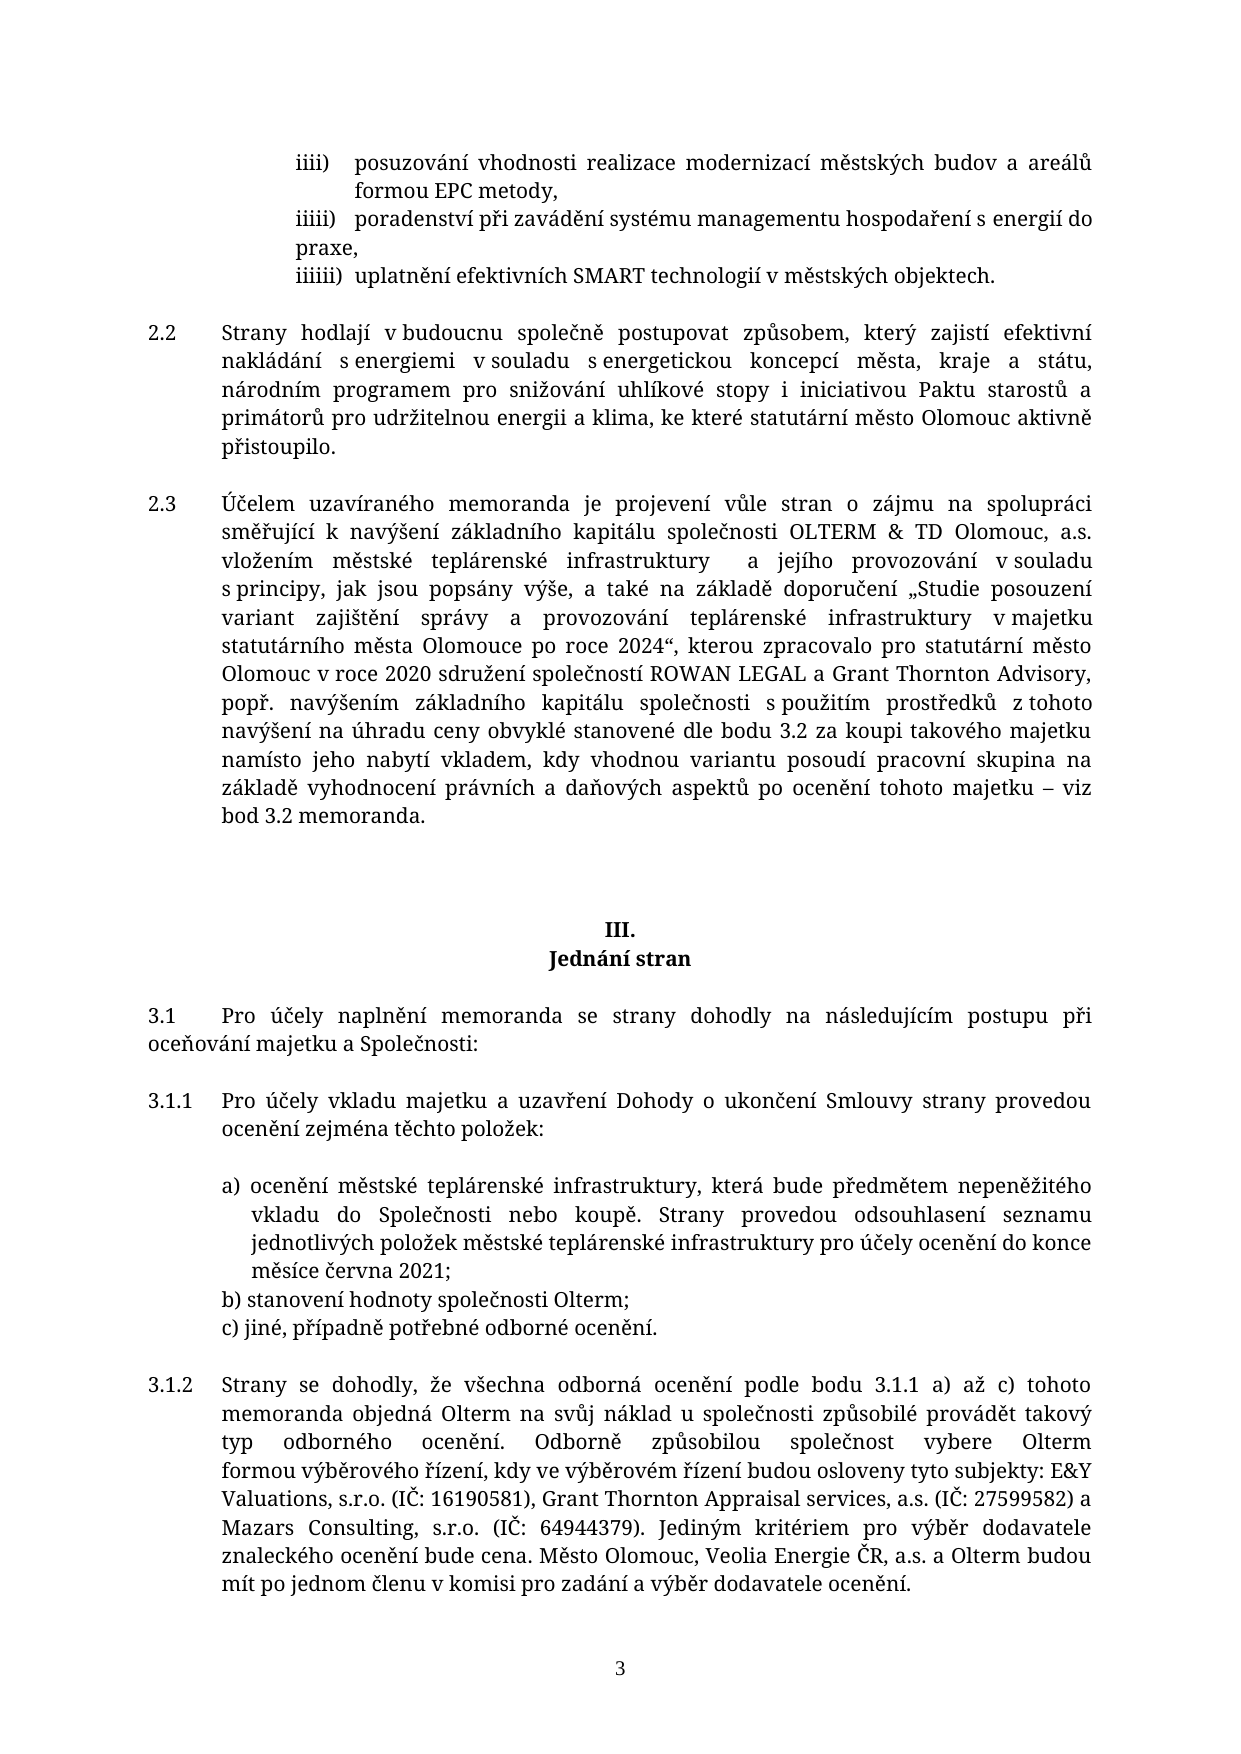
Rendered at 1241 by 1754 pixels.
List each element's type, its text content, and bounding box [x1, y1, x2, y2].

text iiii) posuzování vhodnosti realizace modernizací městských budov a areálů formou EPC metody, [295, 148, 1093, 204]
text 3.1.2 Strany se dohodly, že všechna odborná ocenění podle bodu 3.1.1 a) až c) tohoto memoranda objedná Olterm na svůj náklad u společnosti způsobilé provádět takový typ odborného ocenění. Odborně způsobilou společnost vybere Olterm formou výběrového řízení, kdy ve výběrovém řízení budou osloveny tyto subjekty: E&Y Valuations, s.r.o. (IČ: 16190581), Grant Thornton Appraisal services, a.s. (IČ: 27599582) a Mazars Consulting, s.r.o. (IČ: 64944379). Jediným kritériem pro výběr dodavatele znaleckého ocenění bude cena. Město Olomouc, Veolia Energie ČR, a.s. a Olterm budou mít po jednom členu v komisi pro zadání a výběr dodavatele ocenění. [148, 1370, 1093, 1598]
text 3.1.1 Pro účely vkladu majetku a uzavření Dohody o ukončení Smlouvy strany provedou ocenění zejména těchto položek: [148, 1086, 1093, 1143]
text 2.3 Účelem uzavíraného memoranda je projevení vůle stran o zájmu na spolupráci směřující k navýšení základního kapitálu společnosti OLTERM & TD Olomouc, a.s. vložením městské teplárenské infrastruktury a jejího provozování v souladu s principy, jak jsou popsány výše, a také na základě doporučení „Studie posouzení variant zajištění správy a provozování teplárenské infrastruktury v majetku statutárního města Olomouce po roce 2024“, kterou zpracovalo pro statutární město Olomouc v roce 2020 sdružení společností ROWAN LEGAL a Grant Thornton Advisory, popř. navýšením základního kapitálu společnosti s použitím prostředků z tohoto navýšení na úhradu ceny obvyklé stanovené dle bodu 3.2 za koupi takového majetku namísto jeho nabytí vkladem, kdy vhodnou variantu posoudí pracovní skupina na základě vyhodnocení právních a daňových aspektů po ocenění tohoto majetku – viz bod 3.2 memoranda. [148, 489, 1093, 830]
text b) stanovení hodnoty společnosti Olterm; [221, 1285, 1093, 1313]
text a) ocenění městské teplárenské infrastruktury, která bude předmětem nepeněžitého vkladu do Společnosti nebo koupě. Strany provedou odsouhlasení seznamu jednotlivých položek městské teplárenské infrastruktury pro účely ocenění do konce měsíce června 2021; [221, 1171, 1093, 1285]
text 2.2 Strany hodlají v budoucnu společně postupovat způsobem, který zajistí efektivní nakládání s energiemi v souladu s energetickou koncepcí města, kraje a státu, národním programem pro snižování uhlíkové stopy i iniciativou Paktu starostů a primátorů pro udržitelnou energii a klima, ke které statutární město Olomouc aktivně přistoupilo. [148, 318, 1093, 460]
text 3.1 Pro účely naplnění memoranda se strany dohodly na následujícím postupu při oceňování majetku a Společnosti: [148, 1001, 1093, 1058]
text iiiiii) uplatnění efektivních SMART technologií v městských objektech. [295, 261, 1093, 290]
text c) jiné, případně potřebné odborné ocenění. [221, 1313, 1093, 1342]
text Jednání stran [148, 944, 1093, 972]
text III. [148, 915, 1093, 944]
text iiiii) poradenství při zavádění systému managementu hospodaření s energií do praxe, [295, 204, 1093, 261]
